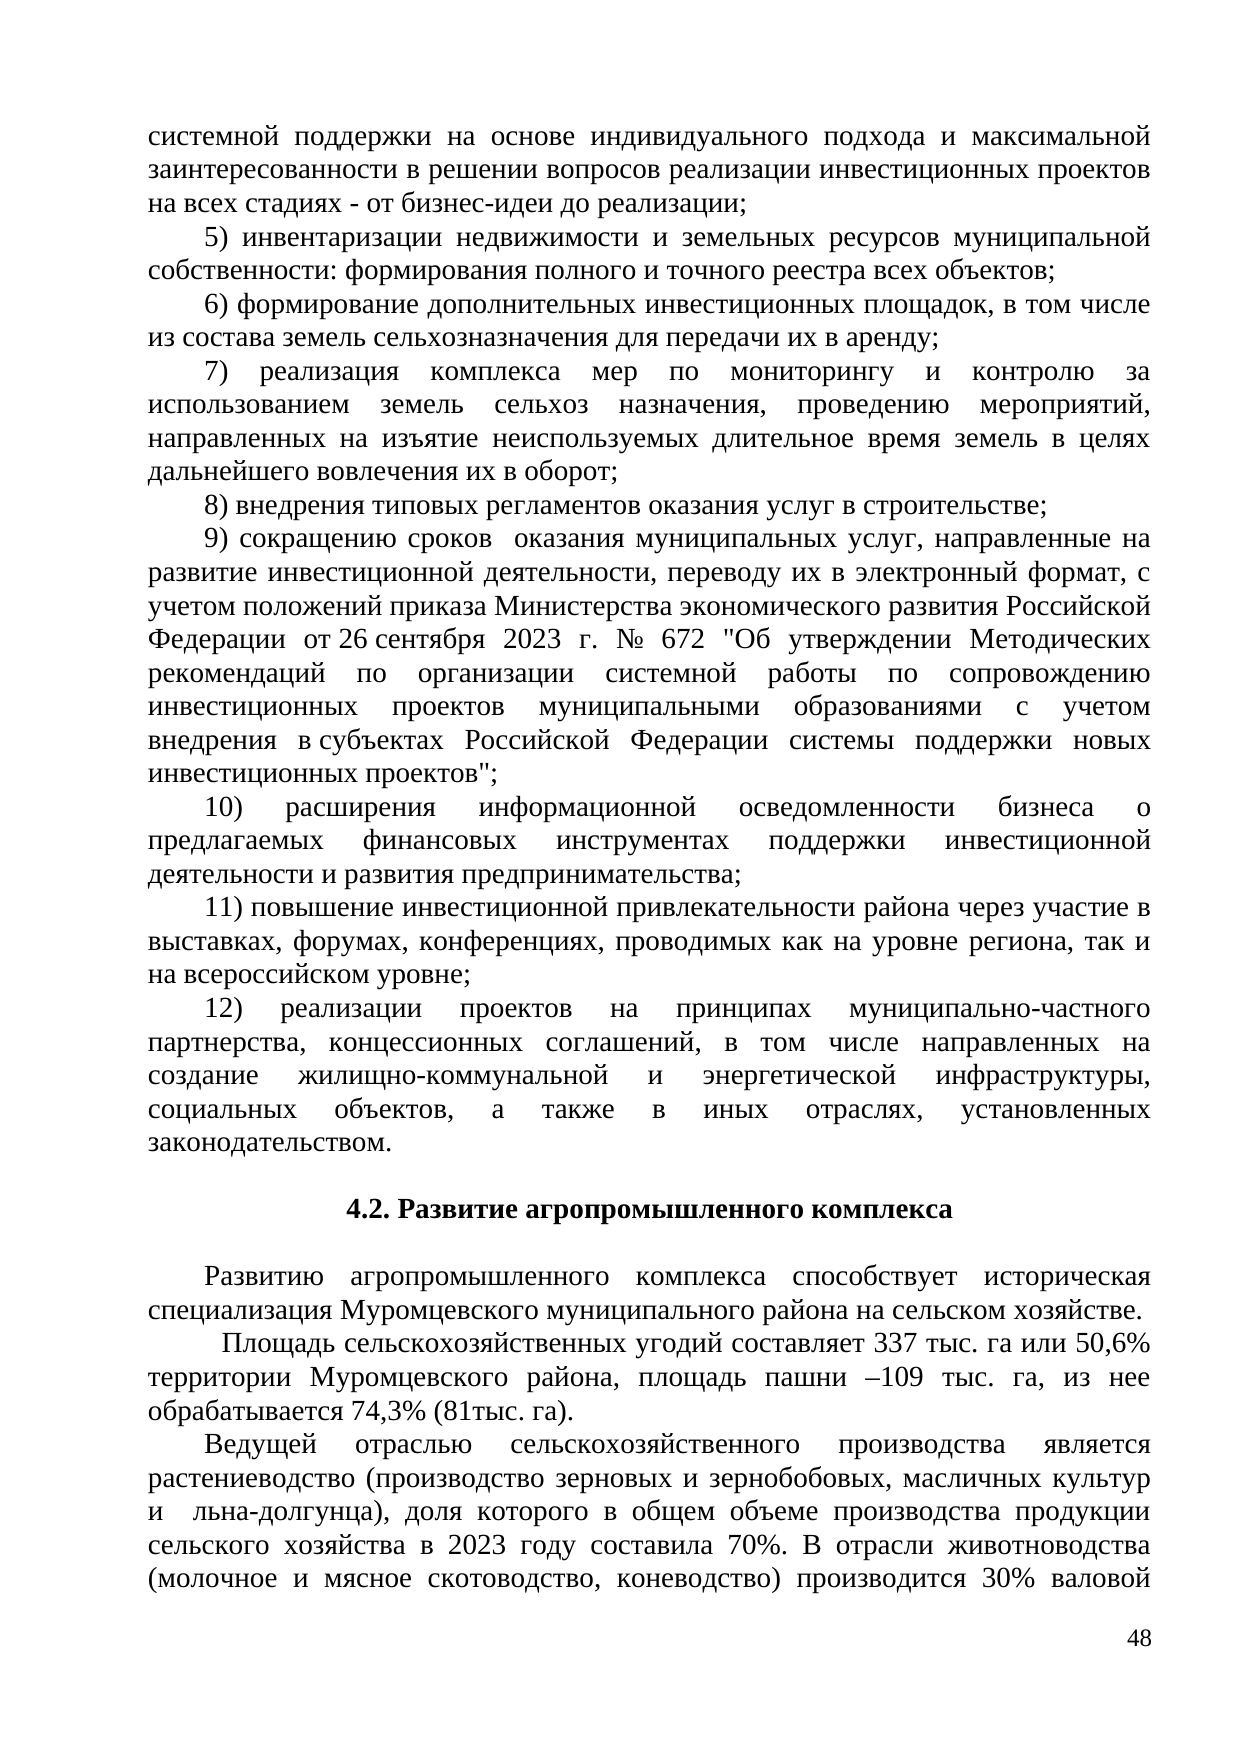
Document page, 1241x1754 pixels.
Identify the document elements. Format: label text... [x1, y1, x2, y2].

text 6) формирование дополнительных инвестиционных площадок, в том числе из состава земель сельхозназначения для передачи их в аренду; [148, 286, 1152, 353]
text 4.2. Развитие агропромышленного комплекса [148, 1191, 1152, 1225]
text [148, 1426, 1152, 1594]
text 9) сокращению сроков оказания муниципальных услуг, направленные на развитие инвестиционной деятельности, переводу их в электронный формат, с учетом положений приказа Министерства экономического развития Российской Федерации от 26 сентября 2023 г. № 672 "Об утверждении Методических рекомендаций по организации системной работы по сопровождению инвестиционных проектов муниципальными образованиями с учетом внедрения в субъектах Российской Федерации системы поддержки новых инвестиционных проектов"; [148, 521, 1152, 789]
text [148, 118, 1152, 219]
text 8) внедрения типовых регламентов оказания услуг в строительстве; [148, 487, 1152, 521]
text Развитию агропромышленного комплекса способствует историческая специализация Муромцевского муниципального района на сельском хозяйстве. Площадь сельскохозяйственных угодий составляет 337 тыс. га или 50,6% территории Муромцевского района, площадь пашни –109 тыс. га, из нее обрабатывается 74,3% (81тыс. га). [148, 1258, 1152, 1426]
text 7) реализация комплекса мер по мониторингу и контролю за использованием земель сельхоз назначения, проведению мероприятий, направленных на изъятие неиспользуемых длительное время земель в целях дальнейшего вовлечения их в оборот; [148, 353, 1152, 487]
text 5) инвентаризации недвижимости и земельных ресурсов муниципальной собственности: формирования полного и точного реестра всех объектов; [148, 219, 1152, 286]
text 10) расширения информационной осведомленности бизнеса о предлагаемых финансовых инструментах поддержки инвестиционной деятельности и развития предпринимательства; [148, 789, 1152, 889]
text 12) реализации проектов на принципах муниципально-частного партнерства, концессионных соглашений, в том числе направленных на создание жилищно-коммунальной и энергетической инфраструктуры, социальных объектов, а также в иных отраслях, установленных законодательством. [148, 990, 1152, 1158]
text 11) повышение инвестиционной привлекательности района через участие в выставках, форумах, конференциях, проводимых как на уровне региона, так и на всероссийском уровне; [148, 889, 1152, 990]
